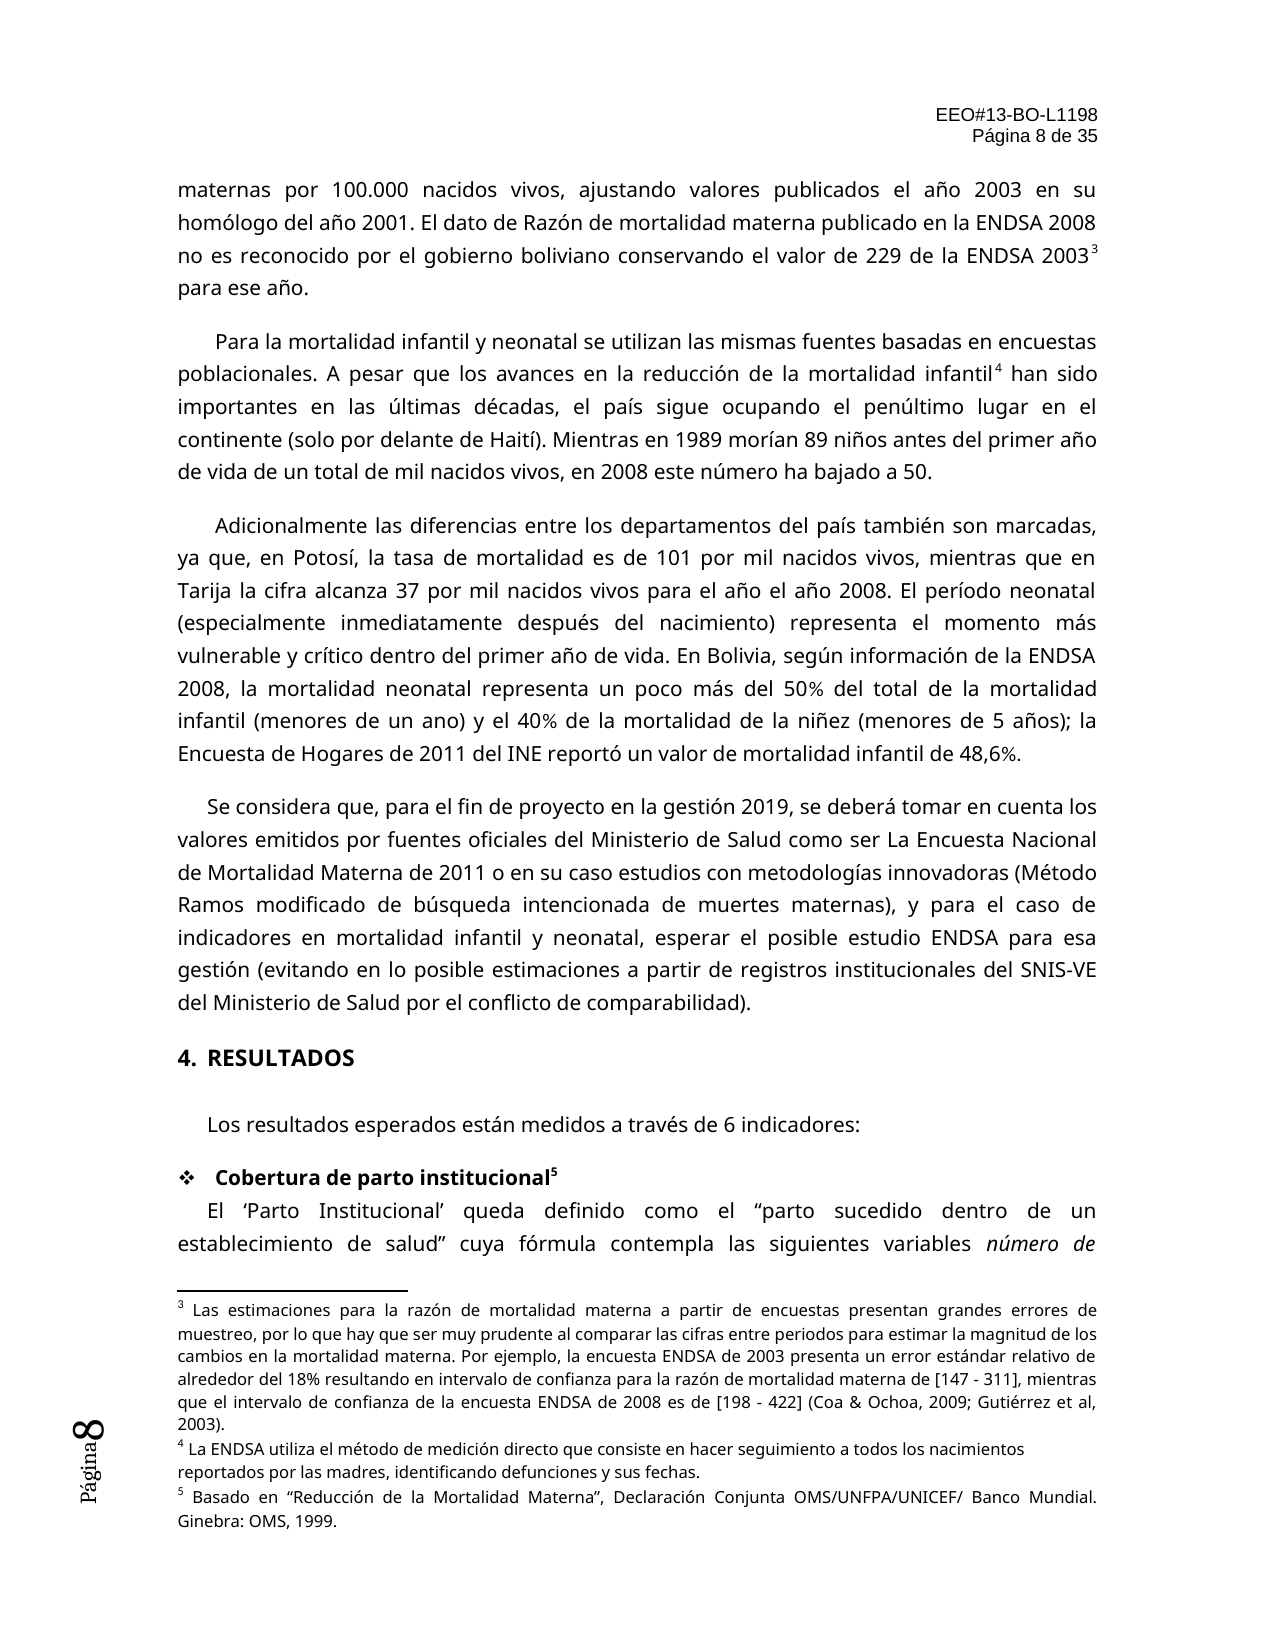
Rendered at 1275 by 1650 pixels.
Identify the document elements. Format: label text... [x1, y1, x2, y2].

text Los resultados esperados están medidos a través de 6 indicadores: [177, 1110, 1098, 1138]
text Adicionalmente las diferencias entre los departamentos del país también son marcadas, ya que, en Potosí, la tasa de mortalidad es de 101 por mil nacidos vivos, mientras que en Tarija la cifra alcanza 37 por mil nacidos vivos para el año el año 2008. El período neonatal (especialmente inmediatamente después del nacimiento) representa el momento más vulnerable y crítico dentro del primer año de vida. En Bolivia, según información de la ENDSA 2008, la mortalidad neonatal representa un poco más del 50% del total de la mortalidad infantil (menores de un ano) y el 40% de la mortalidad de la niñez (menores de 5 años); la Encuesta de Hogares de 2011 del INE reportó un valor de mortalidad infantil de 48,6%. [177, 511, 1098, 767]
subtitle Cobertura de parto institucional [177, 1163, 1098, 1192]
text Para la mortalidad infantil y neonatal se utilizan las mismas fuentes basadas en encuestas poblacionales. A pesar que los avances en la reducción de la mortalidad infantil han sido importantes en las últimas décadas, el país sigue ocupando el penúltimo lugar en el continente (solo por delante de Haití). Mientras en 1989 morían 89 niños antes del primer año de vida de un total de mil nacidos vivos, en 2008 este número ha bajado a 50. [177, 327, 1098, 486]
subtitle RESULTADOS [177, 1041, 1098, 1073]
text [177, 1196, 1098, 1257]
text Se considera que, para el fin de proyecto en la gestión 2019, se deberá tomar en cuenta los valores emitidos por fuentes oficiales del Ministerio de Salud como ser La Encuesta Nacional de Mortalidad Materna de 2011 o en su caso estudios con metodologías innovadoras (Método Ramos modificado de búsqueda intencionada de muertes maternas), y para el caso de indicadores en mortalidad infantil y neonatal, esperar el posible estudio ENDSA para esa gestión (evitando en lo posible estimaciones a partir de registros institucionales del SNIS-VE del Ministerio de Salud por el conflicto de comparabilidad). [177, 792, 1098, 1016]
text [177, 176, 1098, 302]
